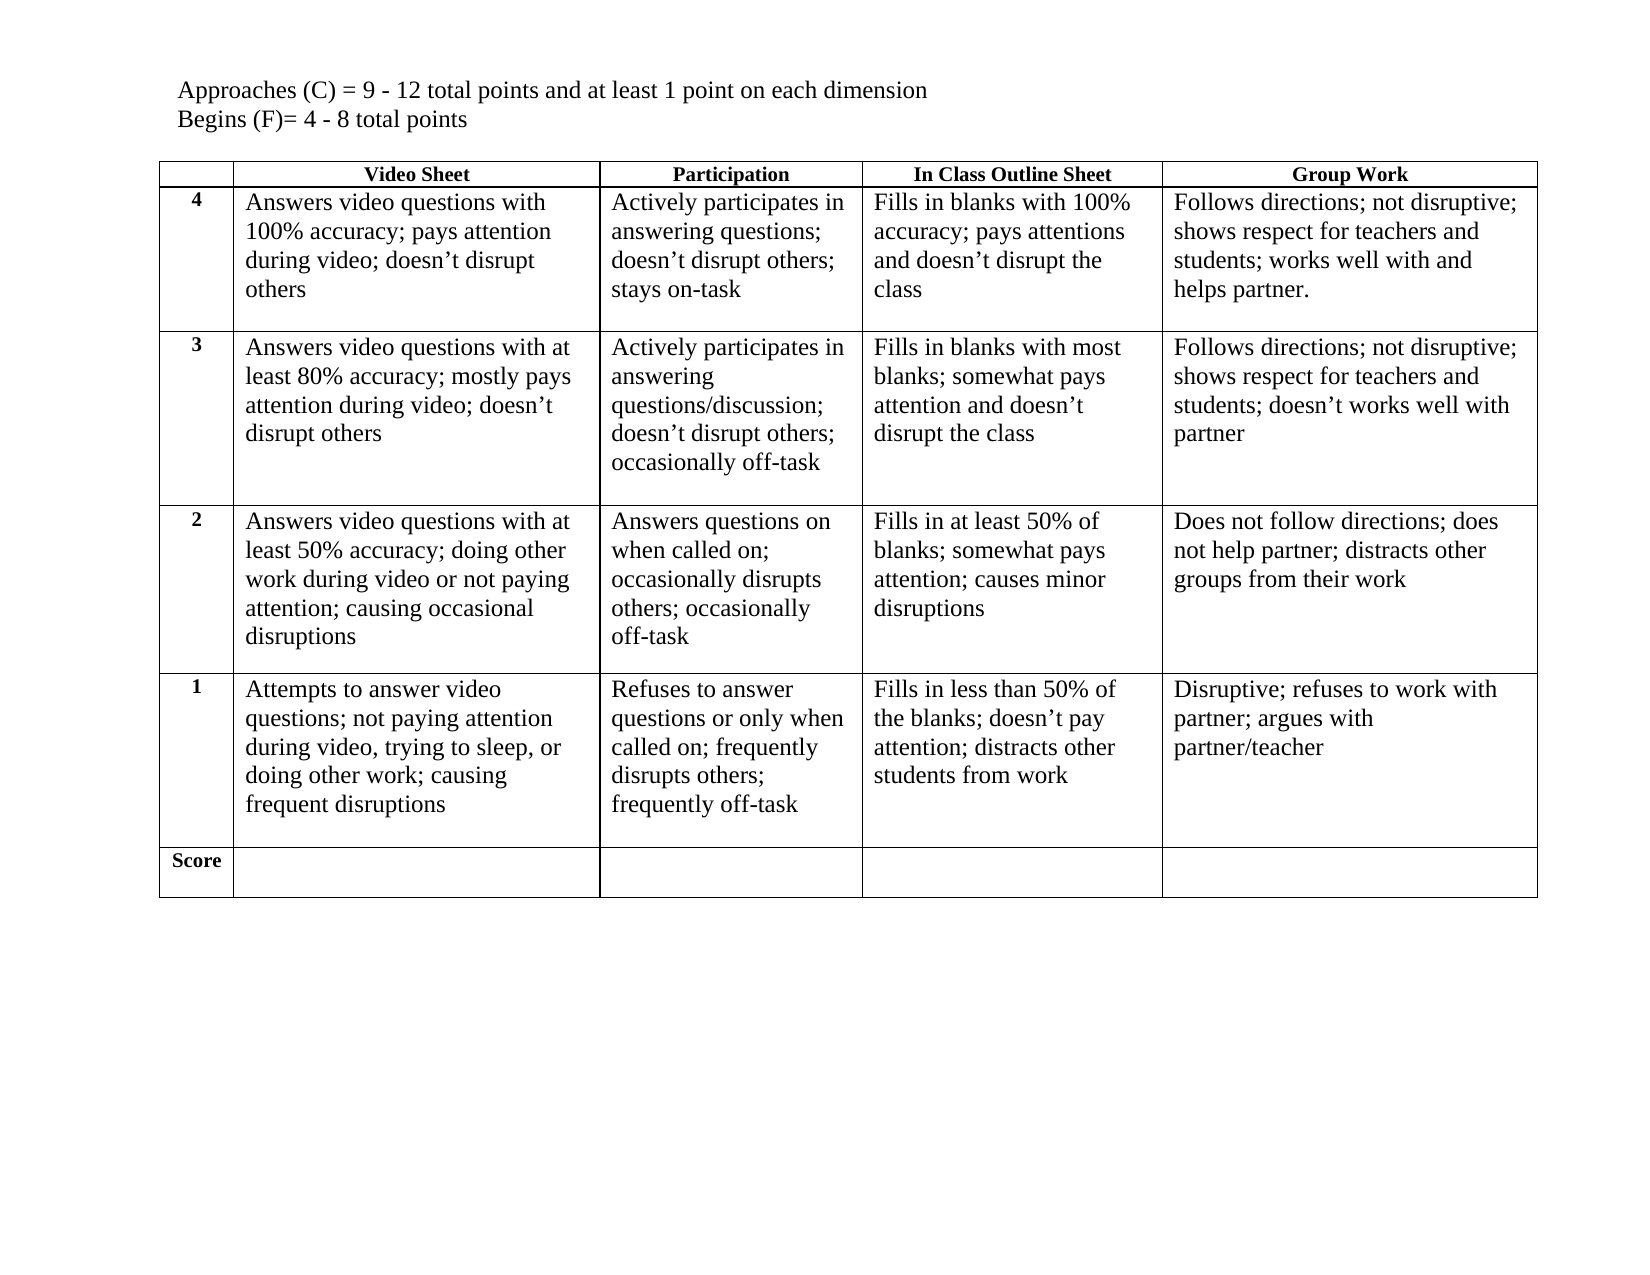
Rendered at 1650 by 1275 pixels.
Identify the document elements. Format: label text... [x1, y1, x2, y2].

table_cell 2 [160, 506, 233, 673]
table_cell Disruptive; refuses to work with partner; argues with partner/teacher [1163, 674, 1537, 847]
text 􀀀 Approaches (C) = 9 - 12 total points and at least 1 point on each dimension [150, 75, 1537, 104]
table_cell Answers video questions with at least 80% accuracy; mostly pays attention during video; doesn’t disrupt others [234, 332, 599, 505]
table_cell Answers questions on when called on; occasionally disrupts others; occasionally off-task [601, 506, 862, 673]
table_header Group Work [1163, 162, 1537, 186]
table_cell Follows directions; not disruptive; shows respect for teachers and students; doesn’t works well with partner [1163, 332, 1537, 505]
table_cell [234, 848, 599, 897]
table_cell Fills in blanks with 100% accuracy; pays attentions and doesn’t disrupt the class [863, 188, 1162, 331]
table_cell Attempts to answer video questions; not paying attention during video, trying to sleep, or doing other work; causing frequent disruptions [234, 674, 599, 847]
table_header Video Sheet [234, 162, 599, 186]
table_cell Does not follow directions; does not help partner; distracts other groups from their work [1163, 506, 1537, 673]
table_cell [1163, 848, 1537, 897]
table_cell Actively participates in answering questions/discussion; doesn’t disrupt others; occasionally off-task [601, 332, 862, 505]
text 􀀀 Begins (F)= 4 - 8 total points [150, 104, 1537, 132]
table_cell Fills in less than 50% of the blanks; doesn’t pay attention; distracts other students from work [863, 674, 1162, 847]
table_cell [863, 848, 1162, 897]
table_cell [601, 848, 862, 897]
table_cell Answers video questions with 100% accuracy; pays attention during video; doesn’t disrupt others [234, 188, 599, 331]
table_cell Fills in at least 50% of blanks; somewhat pays attention; causes minor disruptions [863, 506, 1162, 673]
table_cell Answers video questions with at least 50% accuracy; doing other work during video or not paying attention; causing occasional disruptions [234, 506, 599, 673]
table_cell Score [160, 848, 233, 897]
table_cell 3 [160, 332, 233, 505]
table_header In Class Outline Sheet [863, 162, 1162, 186]
table_cell Follows directions; not disruptive; shows respect for teachers and students; works well with and helps partner. [1163, 188, 1537, 331]
table_cell Refuses to answer questions or only when called on; frequently disrupts others; frequently off-task [601, 674, 862, 847]
table_cell Actively participates in answering questions; doesn’t disrupt others; stays on-task [601, 188, 862, 331]
table_header [160, 162, 233, 186]
table_cell 1 [160, 674, 233, 847]
table_cell 4 [160, 188, 233, 331]
table_cell Fills in blanks with most blanks; somewhat pays attention and doesn’t disrupt the class [863, 332, 1162, 505]
table_header Participation [601, 162, 862, 186]
